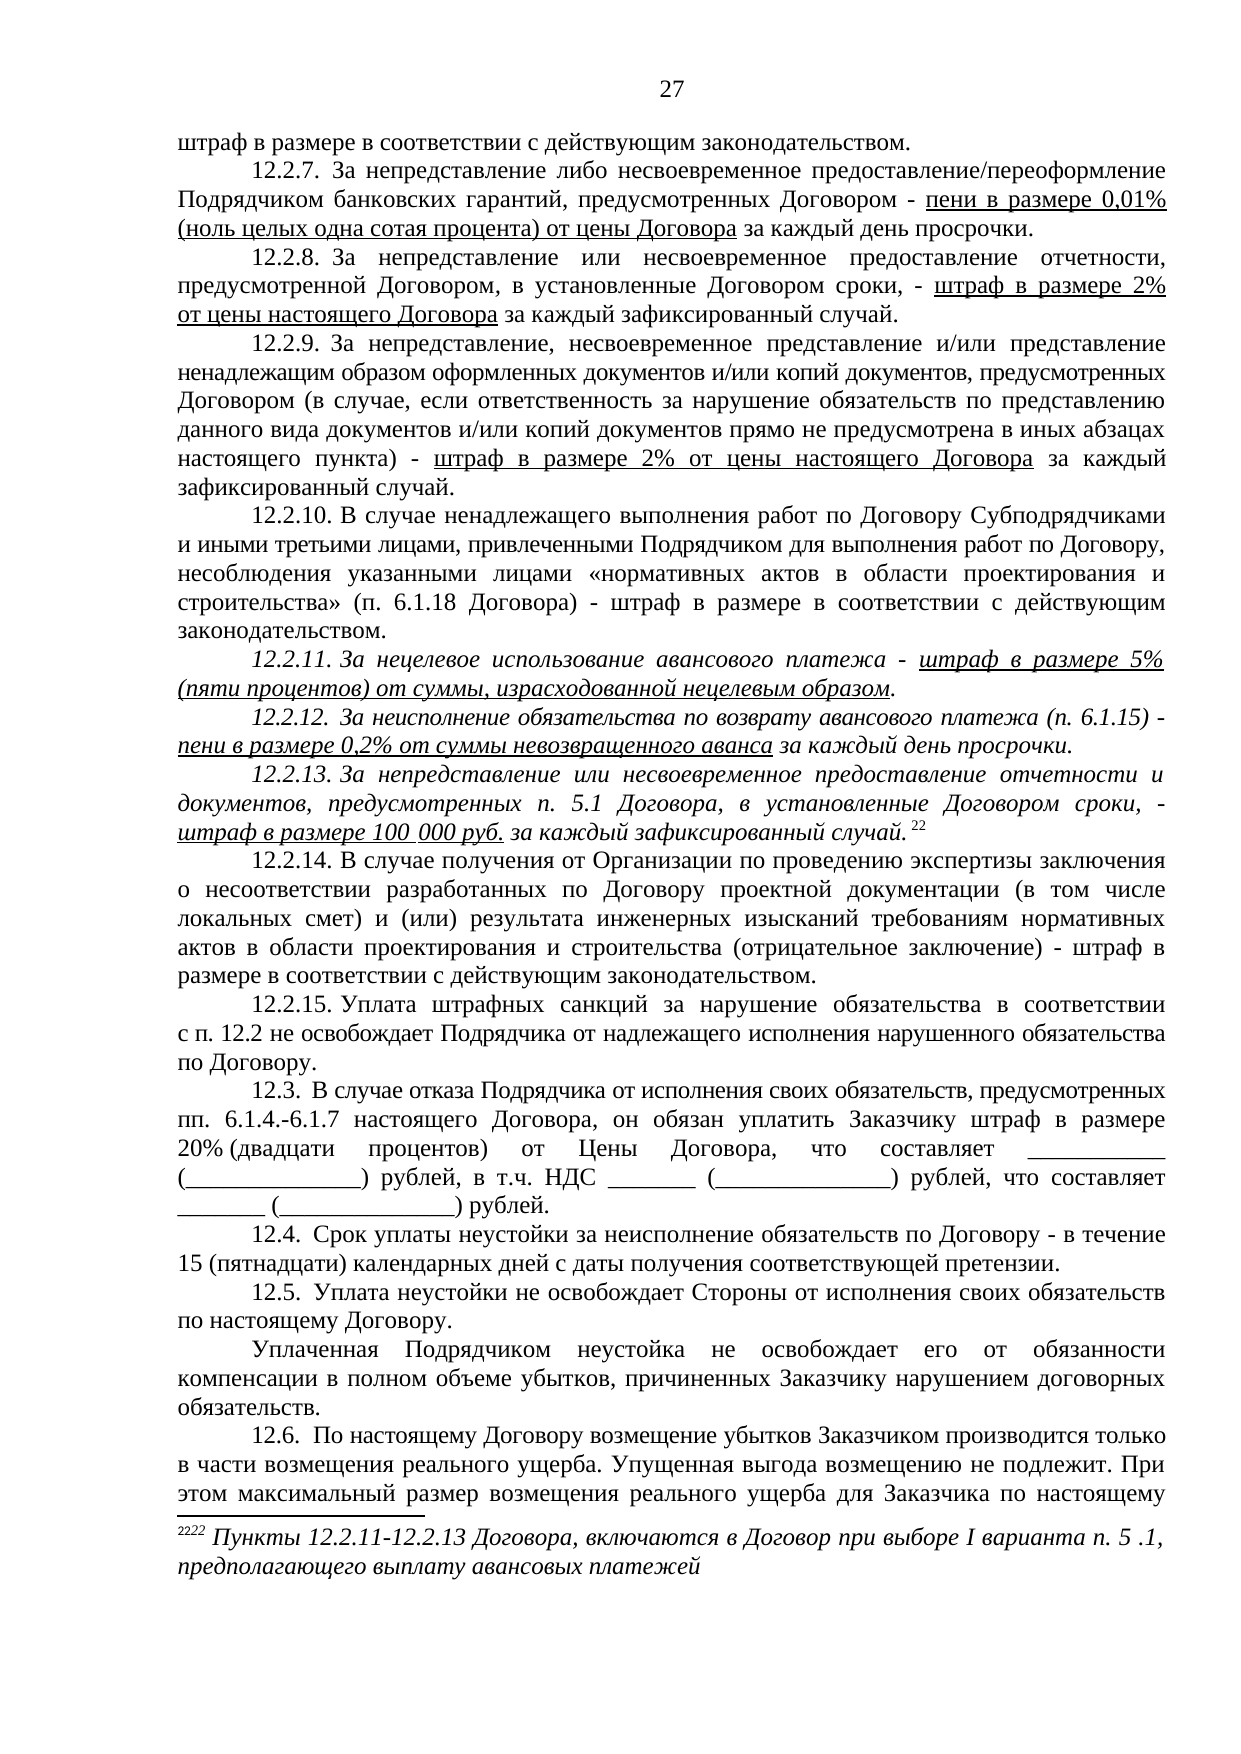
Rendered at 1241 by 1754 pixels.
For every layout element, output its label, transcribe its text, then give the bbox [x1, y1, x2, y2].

text 12.2.14. В случае получения от Организации по проведению экспертизы заключения о несоответствии разработанных по Договору проектной документации (в том числе локальных смет) и (или) результата инженерных изысканий требованиям нормативных актов в области проектирования и строительства (отрицательное заключение) - штраф в размере в соответствии с действующим законодательством. [177, 845, 1166, 989]
list За непредставление либо несвоевременное предоставление/переоформление Подрядчиком банковских гарантий, предусмотренных Договором - пени в размере 0,01% (ноль целых одна сотая процента) от цены Договора за каждый день просрочки. [177, 155, 1166, 242]
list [177, 127, 1166, 155]
list За непредставление или несвоевременное предоставление отчетности и документов, предусмотренных п. 5.1 Договора, в установленные Договором сроки, - штраф в размере 100 000 руб. за каждый зафиксированный случай. [177, 759, 1166, 845]
text 12.2.15. Уплата штрафных санкций за нарушение обязательства в соответствии с п. 12.2 не освобождает Подрядчика от надлежащего исполнения нарушенного обязательства по Договору. [177, 989, 1166, 1075]
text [177, 1420, 1166, 1507]
text 12.4. Срок уплаты неустойки за неисполнение обязательств по Договору - в течение 15 (пятнадцати) календарных дней с даты получения соответствующей претензии. [177, 1219, 1166, 1277]
text 12.3. В случае отказа Подрядчика от исполнения своих обязательств, предусмотренных пп. 6.1.4.-6.1.7 настоящего Договора, он обязан уплатить Заказчику штраф в размере 20% (двадцати процентов) от Цены Договора, что составляет ___________ (______________) рублей, в т.ч. НДС _______ (______________) рублей, что составляет _______ (______________) рублей. [177, 1075, 1166, 1219]
list В случае ненадлежащего выполнения работ по Договору Субподрядчиками и иными третьими лицами, привлеченными Подрядчиком для выполнения работ по Договору, несоблюдения указанными лицами «нормативных актов в области проектирования и строительства» (п. 6.1.18 Договора) - штраф в размере в соответствии с действующим законодательством. [177, 500, 1166, 644]
text Уплаченная Подрядчиком неустойка не освобождает его от обязанности компенсации в полном объеме убытков, причиненных Заказчику нарушением договорных обязательств. [177, 1334, 1166, 1420]
list За непредставление, несвоевременное представление и/или представление ненадлежащим образом оформленных документов и/или копий документов, предусмотренных Договором (в случае, если ответственность за нарушение обязательств по представлению данного вида документов и/или копий документов прямо не предусмотрена в иных абзацах настоящего пункта) - штраф в размере 2% от цены настоящего Договора за каждый зафиксированный случай. [177, 328, 1166, 500]
list За неисполнение обязательства по возврату авансового платежа (п. 6.1.15) - пени в размере 0,2% от суммы невозвращенного аванса за каждый день просрочки. [177, 702, 1166, 759]
text 12.5. Уплата неустойки не освобождает Стороны от исполнения своих обязательств по настоящему Договору. [177, 1277, 1166, 1334]
list За непредставление или несвоевременное предоставление отчетности, предусмотренной Договором, в установленные Договором сроки, - штраф в размере 2% от цены настоящего Договора за каждый зафиксированный случай. [177, 242, 1166, 328]
list За нецелевое использование авансового платежа - штраф в размере 5% (пяти процентов) от суммы, израсходованной нецелевым образом. [177, 644, 1166, 702]
